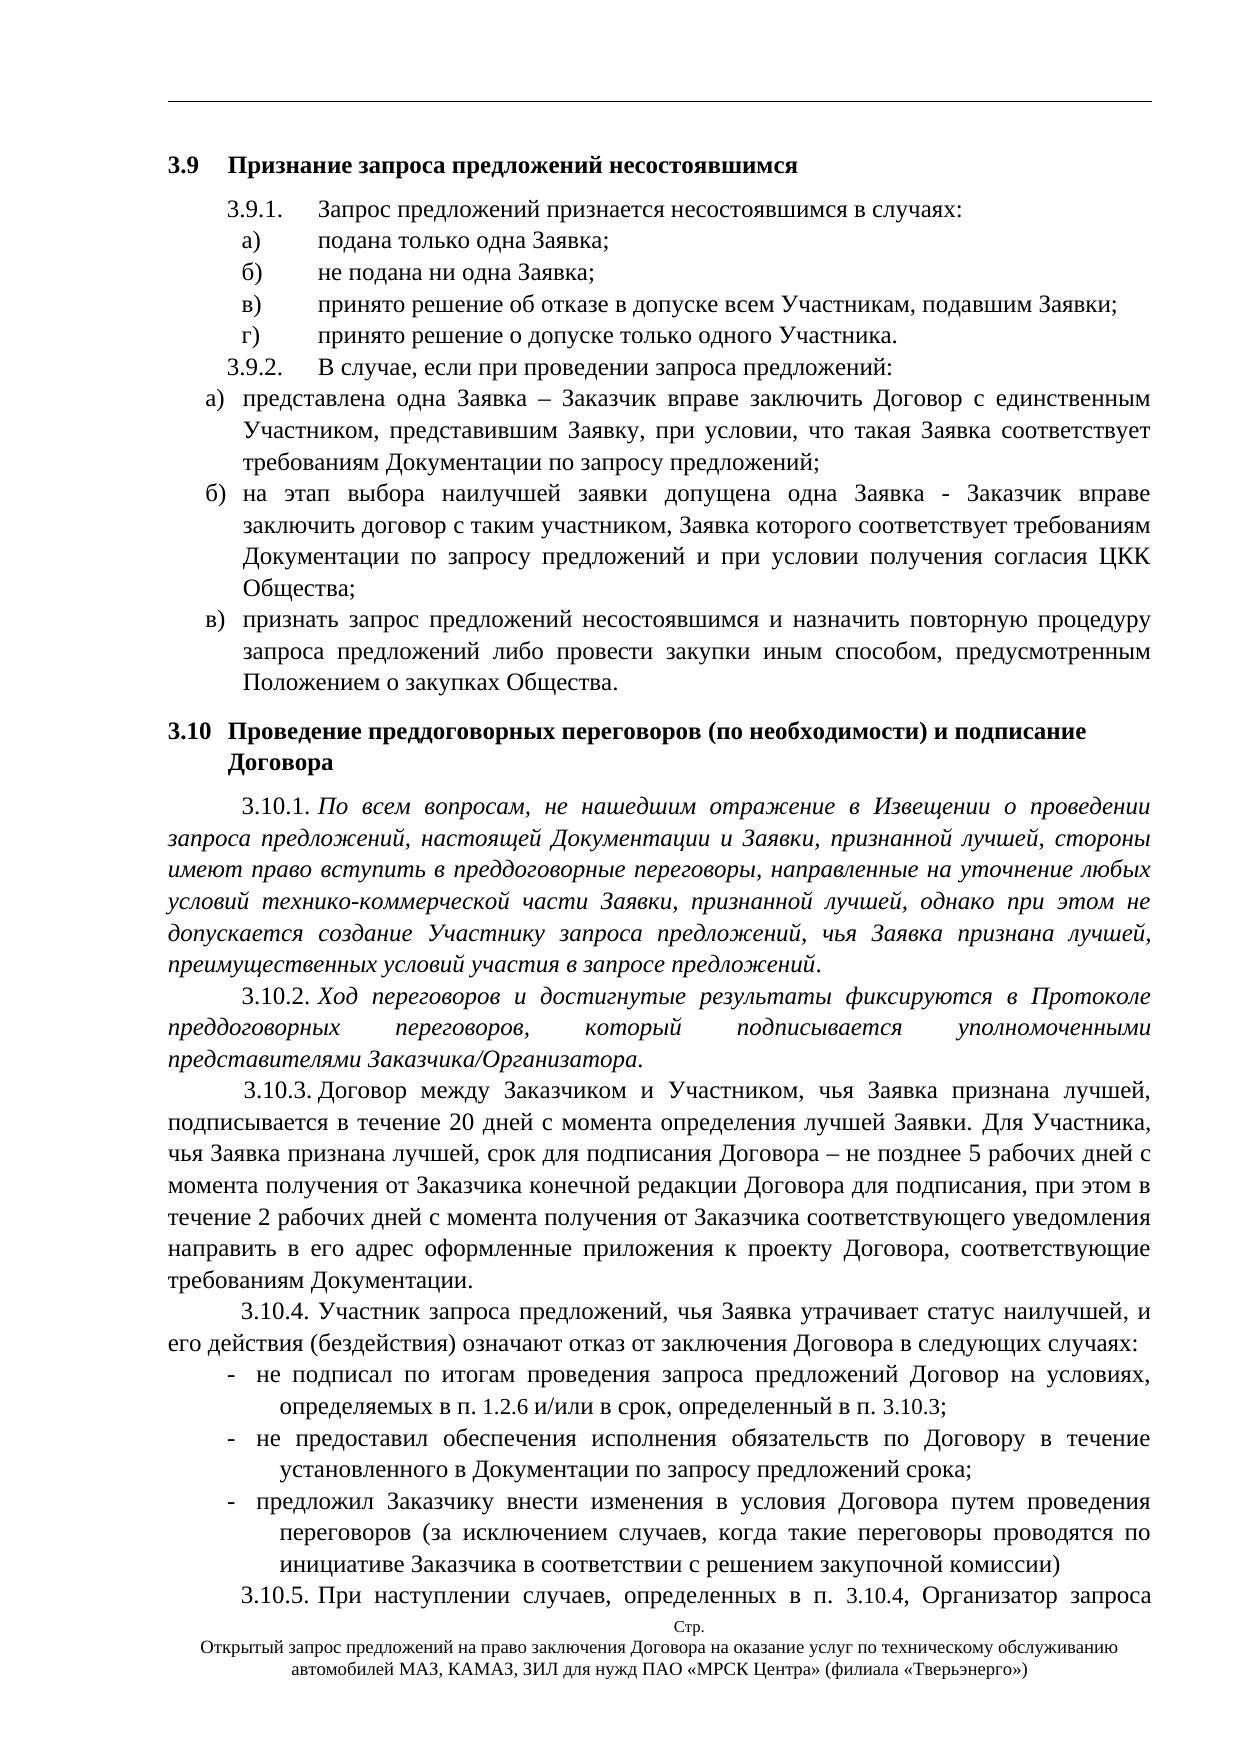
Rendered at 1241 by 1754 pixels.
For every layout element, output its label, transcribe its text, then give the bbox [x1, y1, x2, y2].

list Договор между Заказчиком и Участником, чья Заявка признана лучшей, подписывается в течение 20 дней с момента определения лучшей Заявки. Для Участника, чья Заявка признана лучшей, срок для подписания Договора – не позднее 5 рабочих дней с момента получения от Заказчика конечной редакции Договора для подписания, при этом в течение 2 рабочих дней с момента получения от Заказчика соответствующего уведомления направить в его адрес оформленные приложения к проекту Договора, соответствующие требованиям Документации. [168, 1075, 1152, 1293]
list признать запрос предложений несостоявшимся и назначить повторную процедуру запроса предложений либо провести закупки иным способом, предусмотренным Положением о закупках Общества. [205, 604, 1152, 696]
list представлена одна Заявка – Заказчик вправе заключить Договор с единственным Участником, представившим Заявку, при условии, что такая Заявка соответствует требованиям Документации по запросу предложений; [205, 383, 1152, 475]
list не предоставил обеспечения исполнения обязательств по Договору в течение установленного в Документации по запросу предложений срока; [227, 1423, 1152, 1483]
list подана только одна Заявка; [168, 226, 1152, 254]
list не подана ни одна Заявка; [168, 257, 1152, 286]
list Ход переговоров и достигнутые результаты фиксируются в Протоколе преддоговорных переговоров, который подписывается уполномоченными представителями Заказчика/Организатора. [168, 981, 1152, 1073]
subtitle Проведение преддоговорных переговоров (по необходимости) и подписание Договора [168, 716, 1152, 776]
list В случае, если при проведении запроса предложений: [168, 352, 1152, 381]
subtitle Признание запроса предложений несостоявшимся [168, 150, 1152, 179]
list не подписал по итогам проведения запроса предложений Договор на условиях, определяемых в п. 1.2.6 и/или в срок, определенный в п. 3.10.3; [227, 1359, 1152, 1420]
list принято решение об отказе в допуске всем Участникам, подавшим Заявки; [168, 289, 1152, 317]
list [168, 1580, 1152, 1609]
list По всем вопросам, не нашедшим отражение в Извещении о проведении запроса предложений, настоящей Документации и Заявки, признанной лучшей, стороны имеют право вступить в преддоговорные переговоры, направленные на уточнение любых условий технико-коммерческой части Заявки, признанной лучшей, однако при этом не допускается создание Участнику запроса предложений, чья Заявка признана лучшей, преимущественных условий участия в запросе предложений. [168, 791, 1152, 978]
list Участник запроса предложений, чья Заявка утрачивает статус наилучшей, и его действия (бездействия) означают отказ от заключения Договора в следующих случаях: [168, 1296, 1152, 1357]
list на этап выбора наилучшей заявки допущена одна Заявка - Заказчик вправе заключить договор с таким участником, Заявка которого соответствует требованиям Документации по запросу предложений и при условии получения согласия ЦКК Общества; [205, 478, 1152, 602]
list Запрос предложений признается несостоявшимся в случаях: [168, 194, 1152, 223]
list предложил Заказчику внести изменения в условия Договора путем проведения переговоров (за исключением случаев, когда такие переговоры проводятся по инициативе Заказчика в соответствии с решением закупочной комиссии) [227, 1486, 1152, 1578]
list принято решение о допуске только одного Участника. [168, 320, 1152, 349]
